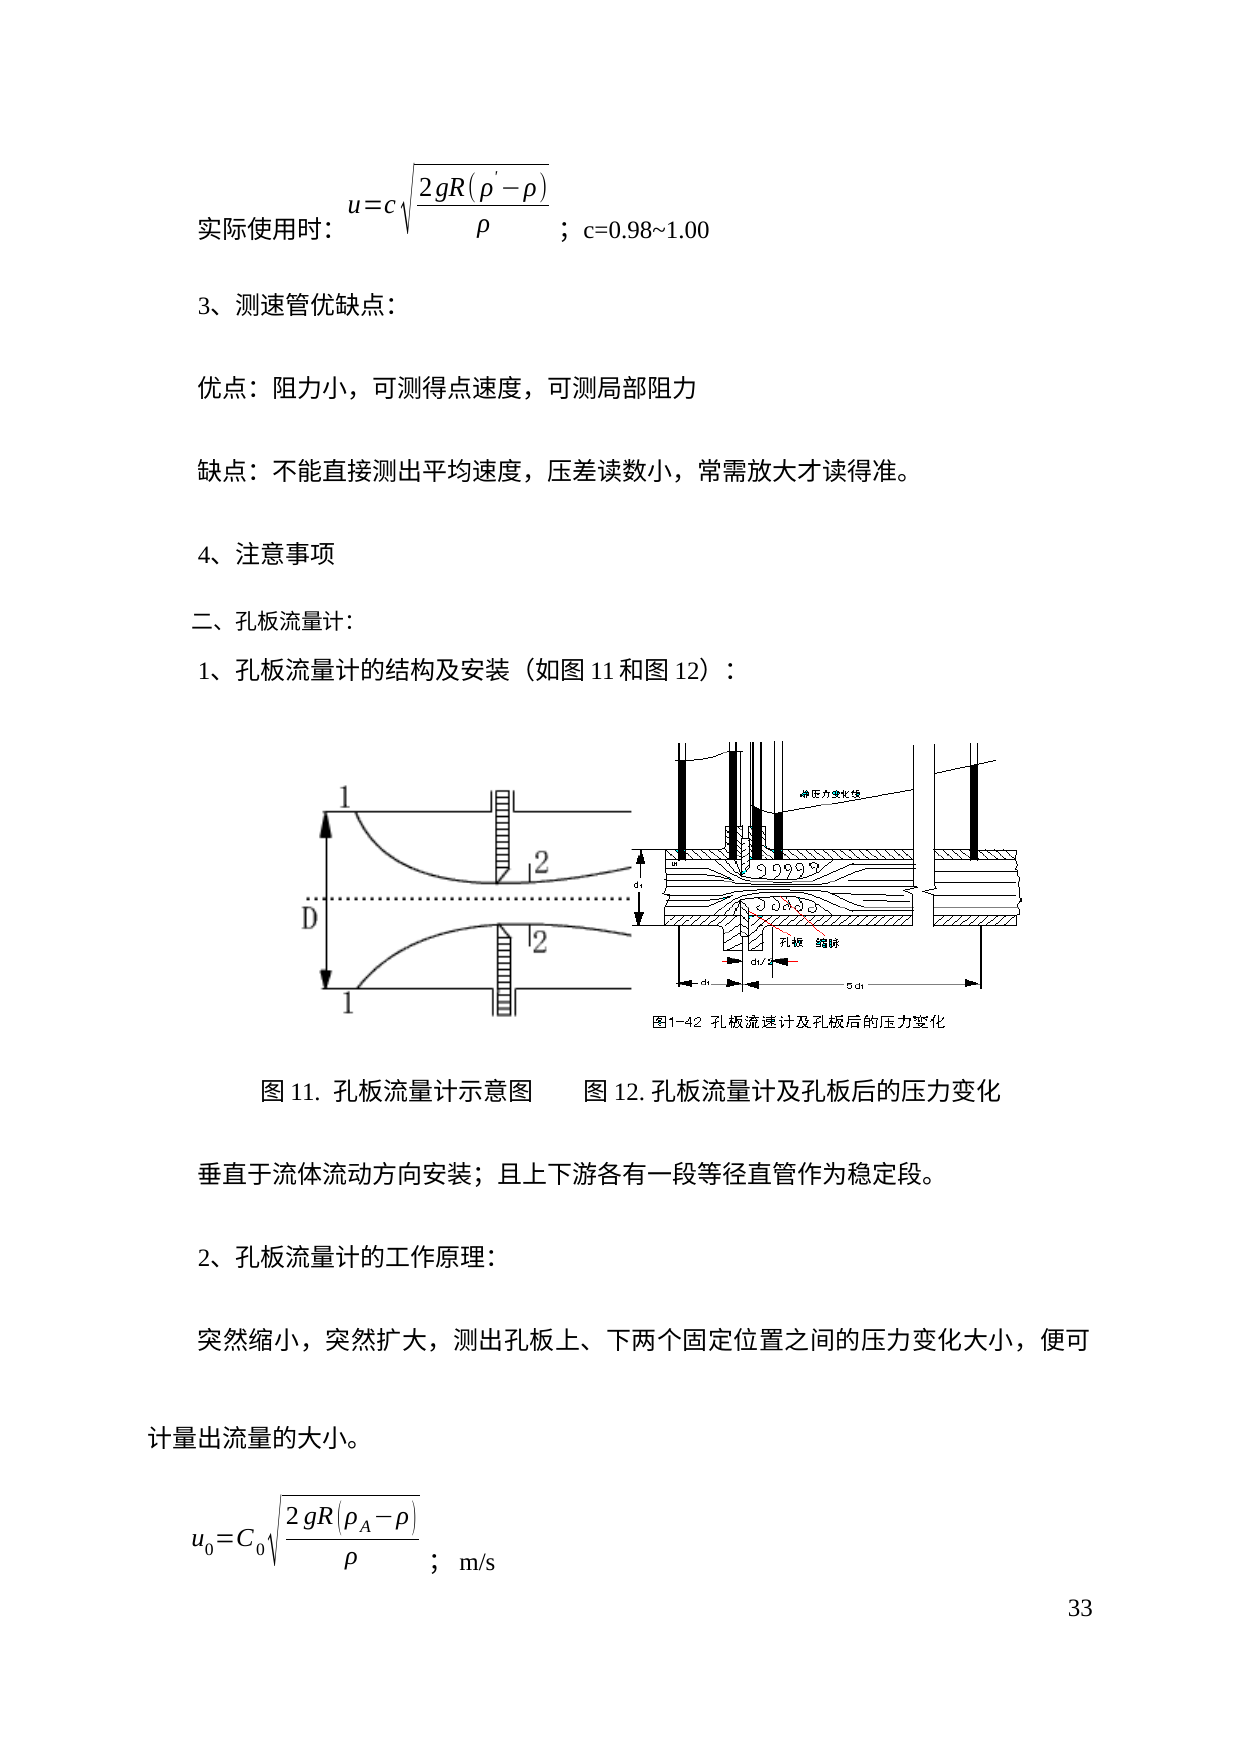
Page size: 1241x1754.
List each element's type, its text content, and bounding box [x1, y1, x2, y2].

text 实际使用时： ；c=0.98~1.00 [148, 155, 1092, 253]
text 二、孔板流量计： [148, 603, 1092, 636]
text ； m/s [148, 1487, 1092, 1584]
text 突然缩小，突然扩大，测出孔板上、下两个固定位置之间的压力变化大小，便可计量出流量的大小。 [148, 1306, 1092, 1469]
text 1、孔板流量计的结构及安装（如图11和图12）： [148, 636, 1092, 701]
text 2、孔板流量计的工作原理： [148, 1223, 1092, 1288]
picture [254, 727, 1030, 1036]
text 4、注意事项 [148, 520, 1092, 585]
text 缺点：不能直接测出平均速度，压差读数小，常需放大才读得准。 [148, 437, 1092, 502]
text 图11. 孔板流量计示意图 图12. 孔板流量计及孔板后的压力变化 [148, 1057, 1092, 1122]
text 垂直于流体流动方向安装；且上下游各有一段等径直管作为稳定段。 [148, 1140, 1092, 1205]
text 3、测速管优缺点： [148, 271, 1092, 336]
text 优点：阻力小，可测得点速度，可测局部阻力 [148, 354, 1092, 419]
